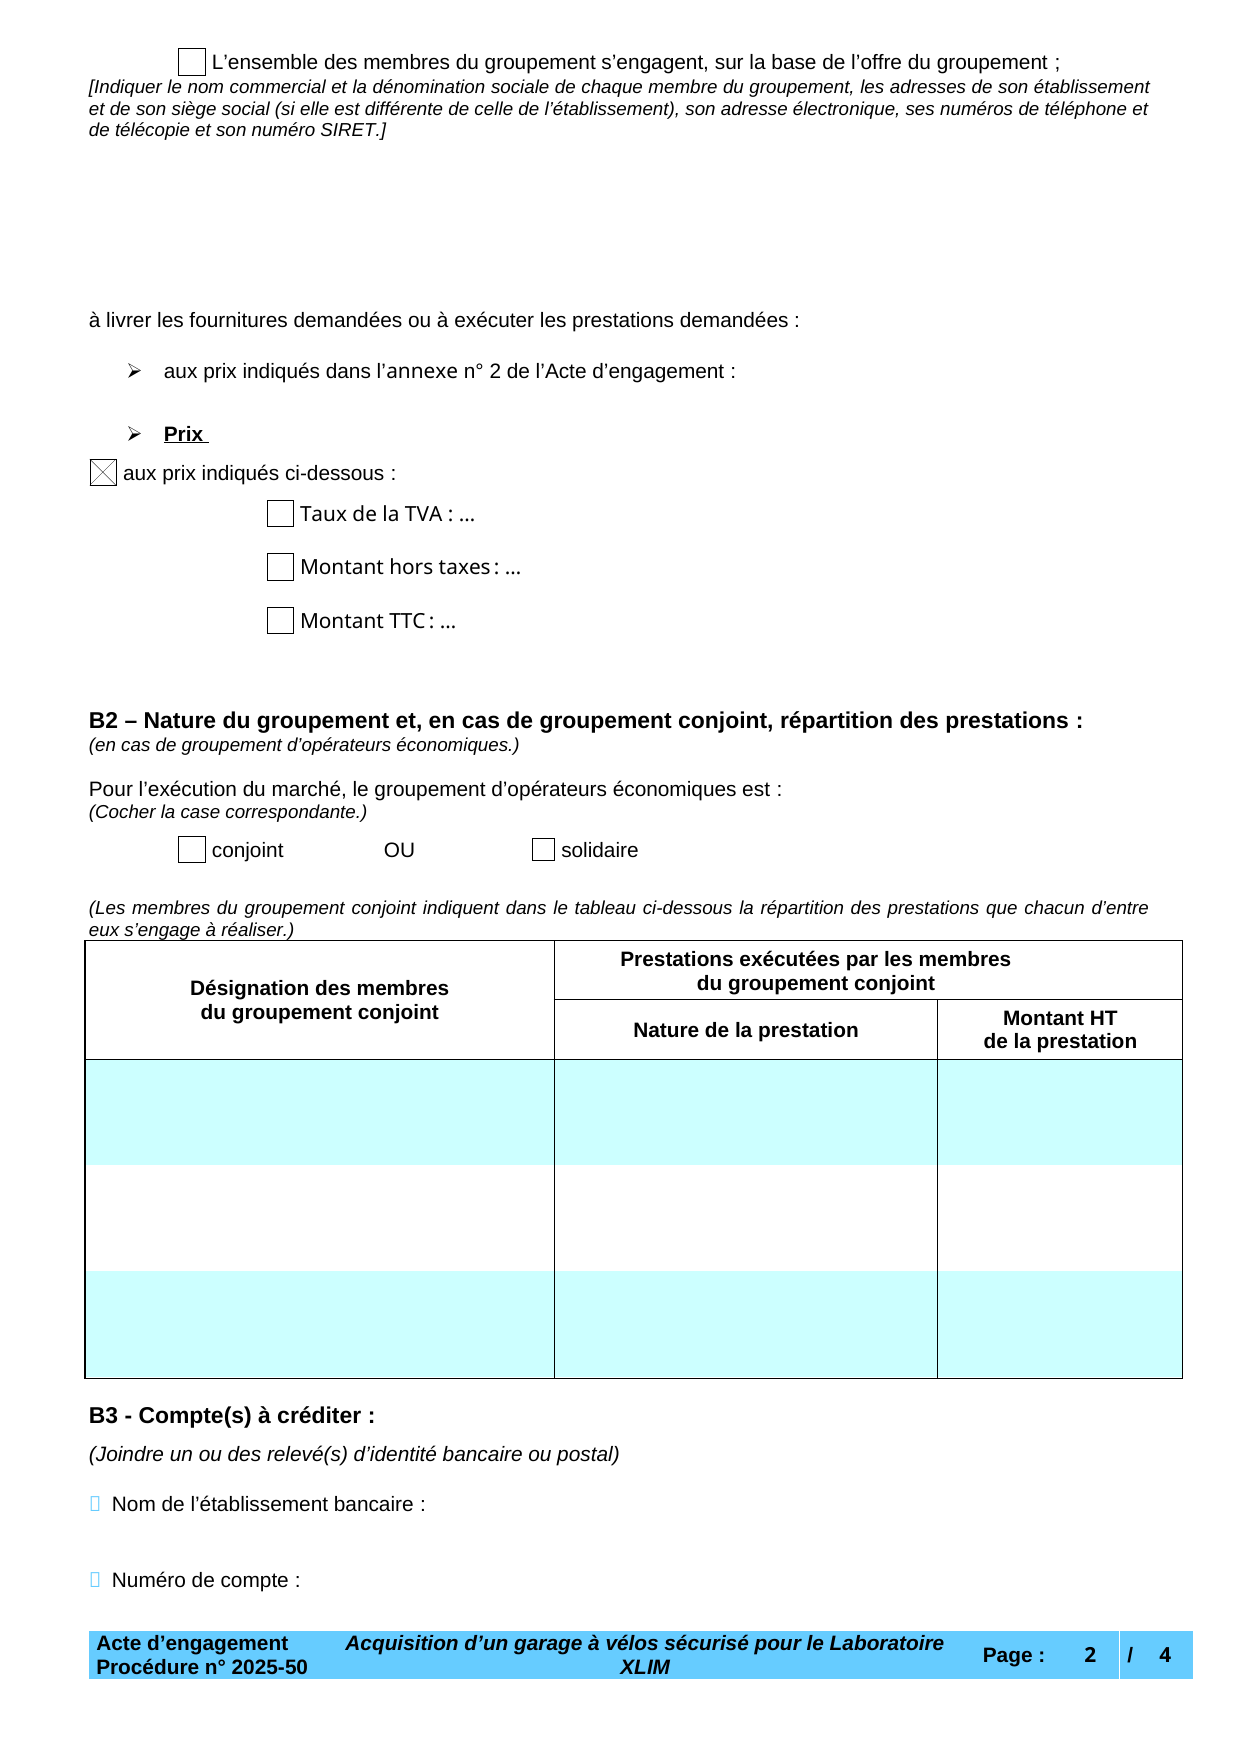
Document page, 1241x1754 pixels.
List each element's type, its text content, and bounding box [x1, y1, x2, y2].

text Montant TTC : … [266, 606, 1152, 634]
text aux prix indiqués ci-dessous : [116, 458, 1152, 486]
text [Indiquer le nom commercial et la dénomination sociale de chaque membre du groupement, les adresses de son établissement et de son siège social (si elle est différente de celle de l’établissement), son adresse électronique, ses numéros de téléphone et de télécopie et son numéro SIRET.] [89, 76, 1152, 140]
text (en cas de groupement d’opérateurs économiques.) [89, 733, 1152, 755]
text à livrer les fournitures demandées ou à exécuter les prestations demandées : [89, 308, 1152, 332]
table_cell [938, 1060, 1182, 1165]
text (Les membres du groupement conjoint indiquent dans le tableau ci-dessous la répartition des prestations que chacun d’entre eux s’engage à réaliser.) [89, 897, 1152, 940]
text B2 – Nature du groupement et, en cas de groupement conjoint, répartition des prestations : [89, 707, 1152, 733]
text (Cocher la case correspondante.) [89, 801, 1152, 822]
table_cell [86, 1165, 554, 1271]
table_header Désignation des membres du groupement conjoint [86, 941, 554, 1058]
table_cell Nature de la prestation [555, 1000, 937, 1058]
text conjoint OU solidaire [89, 835, 1152, 863]
text  Numéro de compte : [89, 1566, 1152, 1594]
table_cell Montant HT de la prestation [938, 1000, 1182, 1058]
table_cell [938, 1165, 1182, 1271]
table_cell [86, 1060, 554, 1165]
table_header Prestations exécutées par les membres du groupement conjoint [555, 941, 1182, 999]
table_cell [938, 1271, 1182, 1377]
text Pour l’exécution du marché, le groupement d’opérateurs économiques est : [89, 777, 1152, 801]
text B3 - Compte(s) à créditer : [89, 1402, 1152, 1429]
table_cell [555, 1165, 937, 1271]
text Taux de la TVA : … [266, 499, 1152, 527]
table_cell [86, 1271, 554, 1377]
list Prix [126, 421, 1152, 446]
text (Joindre un ou des relevé(s) d’identité bancaire ou postal) [89, 1441, 1152, 1465]
table_cell [555, 1060, 937, 1165]
list aux prix indiqués dans l’annexe n° 2 de l’Acte d’engagement : [126, 357, 1152, 385]
text L’ensemble des membres du groupement s’engagent, sur la base de l’offre du groupement ; [177, 47, 1152, 76]
text  Nom de l’établissement bancaire : [89, 1489, 1152, 1518]
text Montant hors taxes : … [266, 552, 1152, 581]
table_cell [555, 1271, 937, 1377]
